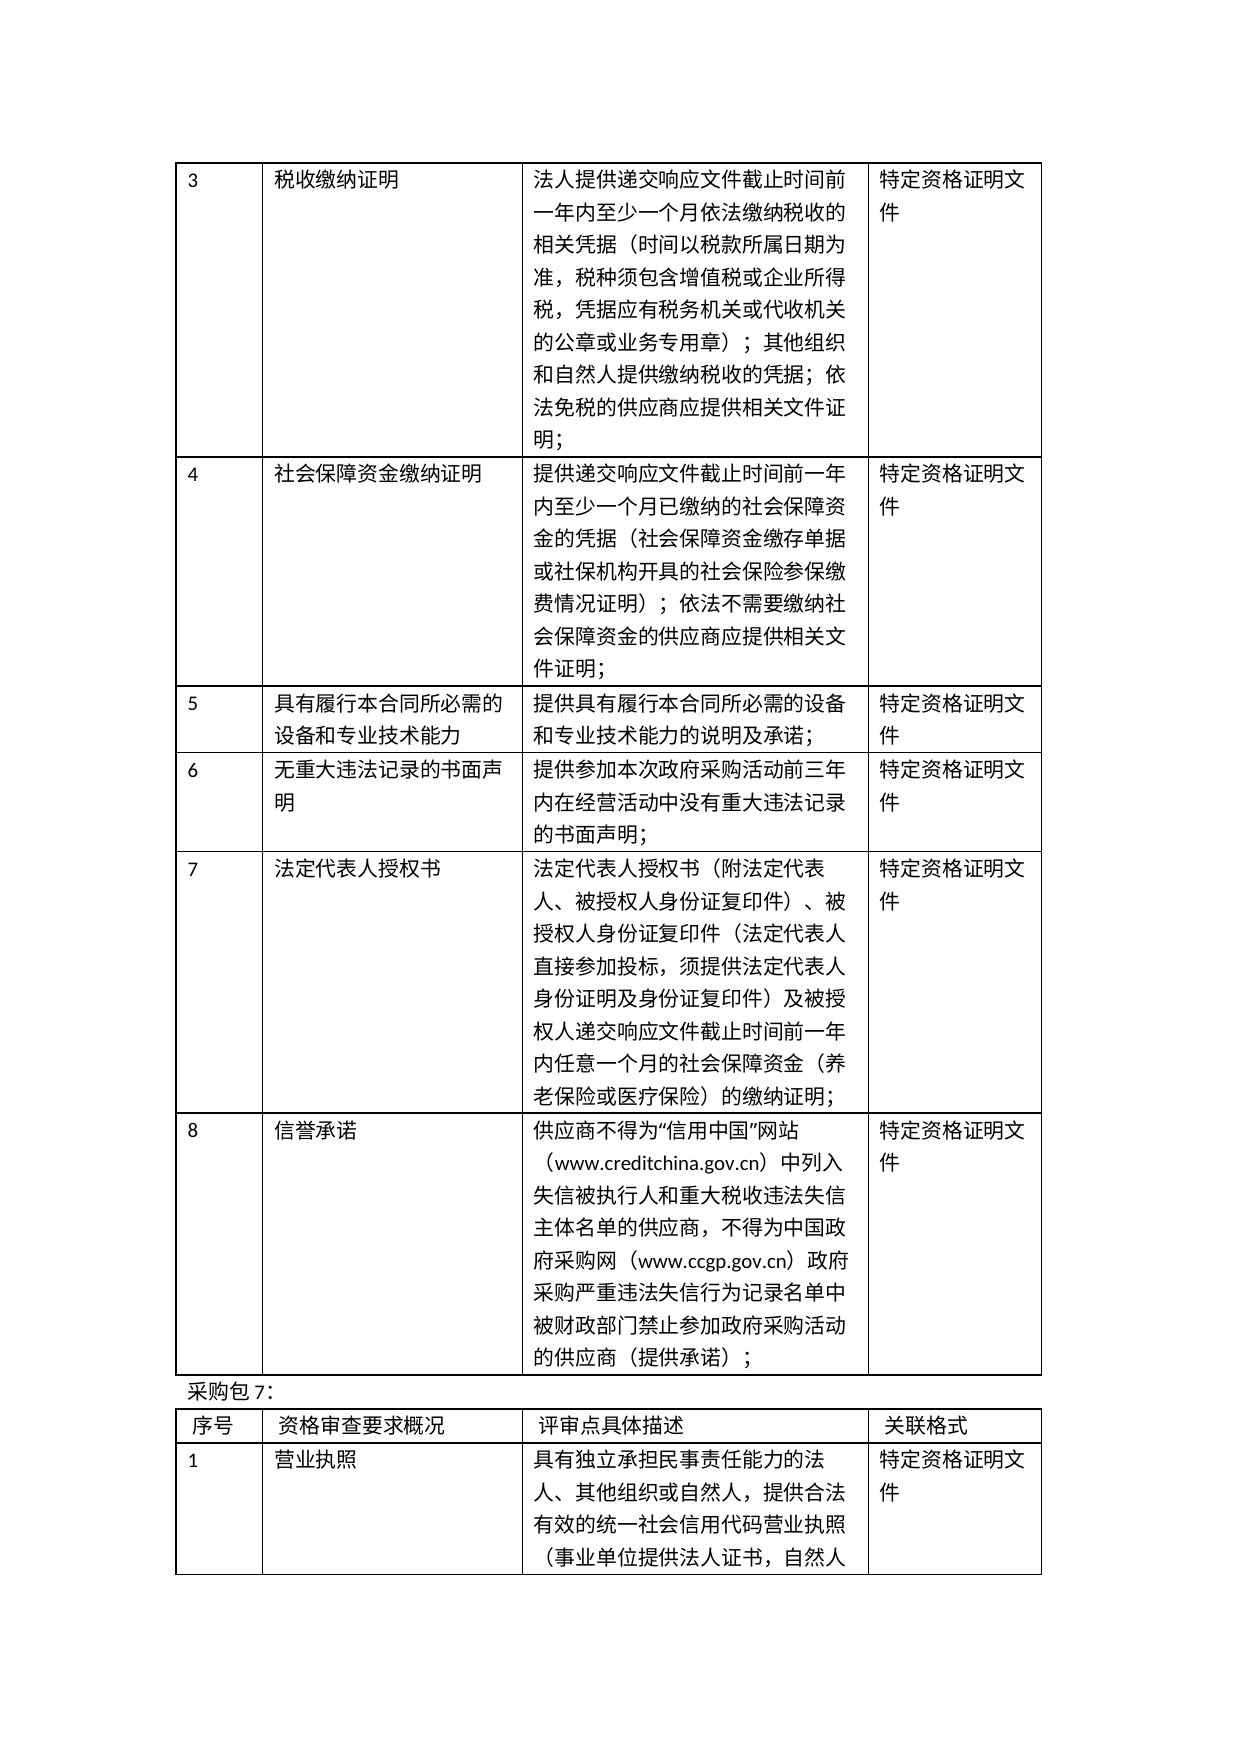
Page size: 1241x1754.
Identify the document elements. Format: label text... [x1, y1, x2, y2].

table_cell 提供具有履行本合同所必需的设备和专业技术能力的说明及承诺； [523, 687, 868, 752]
table_cell 提供递交响应文件截止时间前一年内至少一个月已缴纳的社会保障资金的凭据（社会保障资金缴存单据或社保机构开具的社会保险参保缴费情况证明）；依法不需要缴纳社会保障资金的供应商应提供相关文件证明； [523, 458, 868, 685]
table_cell 特定资格证明文件 [869, 753, 1041, 851]
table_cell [523, 1444, 868, 1573]
table_cell 特定资格证明文件 [869, 1114, 1041, 1374]
table_cell 7 [177, 852, 262, 1112]
table_cell 供应商不得为“信用中国”网站（www.creditchina.gov.cn）中列入失信被执行人和重大税收违法失信主体名单的供应商，不得为中国政府采购网（www.ccgp.gov.cn）政府采购严重违法失信行为记录名单中被财政部门禁止参加政府采购活动的供应商（提供承诺）； [523, 1114, 868, 1374]
table_cell 无重大违法记录的书面声明 [263, 753, 522, 851]
table_header 资格审查要求概况 [263, 1410, 522, 1442]
table_cell 社会保障资金缴纳证明 [263, 458, 522, 685]
table_cell 税收缴纳证明 [263, 164, 522, 456]
table_cell 3 [177, 164, 262, 456]
table_cell 5 [177, 687, 262, 752]
table_cell 营业执照 [263, 1444, 522, 1573]
table_cell 法定代表人授权书（附法定代表人、被授权人身份证复印件）、被授权人身份证复印件（法定代表人直接参加投标，须提供法定代表人身份证明及身份证复印件）及被授权人递交响应文件截止时间前一年内任意一个月的社会保障资金（养老保险或医疗保险）的缴纳证明； [523, 852, 868, 1112]
text 采购包7： [187, 1375, 1053, 1408]
table_cell 1 [177, 1444, 262, 1573]
table_cell 特定资格证明文件 [869, 687, 1041, 752]
table_cell 法定代表人授权书 [263, 852, 522, 1112]
table_cell 特定资格证明文件 [869, 852, 1041, 1112]
table_cell 8 [177, 1114, 262, 1374]
table_cell 特定资格证明文件 [869, 458, 1041, 685]
table_cell 法人提供递交响应文件截止时间前一年内至少一个月依法缴纳税收的相关凭据（时间以税款所属日期为准，税种须包含增值税或企业所得税，凭据应有税务机关或代收机关的公章或业务专用章）；其他组织和自然人提供缴纳税收的凭据；依法免税的供应商应提供相关文件证明； [523, 164, 868, 456]
table_cell 信誉承诺 [263, 1114, 522, 1374]
table_header 关联格式 [869, 1410, 1041, 1442]
table_cell 6 [177, 753, 262, 851]
table_cell 具有履行本合同所必需的设备和专业技术能力 [263, 687, 522, 752]
table_cell 提供参加本次政府采购活动前三年内在经营活动中没有重大违法记录的书面声明； [523, 753, 868, 851]
table_cell 特定资格证明文件 [869, 164, 1041, 456]
table_cell 特定资格证明文件 [869, 1444, 1041, 1573]
table_header 序号 [177, 1410, 262, 1442]
table_cell 4 [177, 458, 262, 685]
table_header 评审点具体描述 [523, 1410, 868, 1442]
